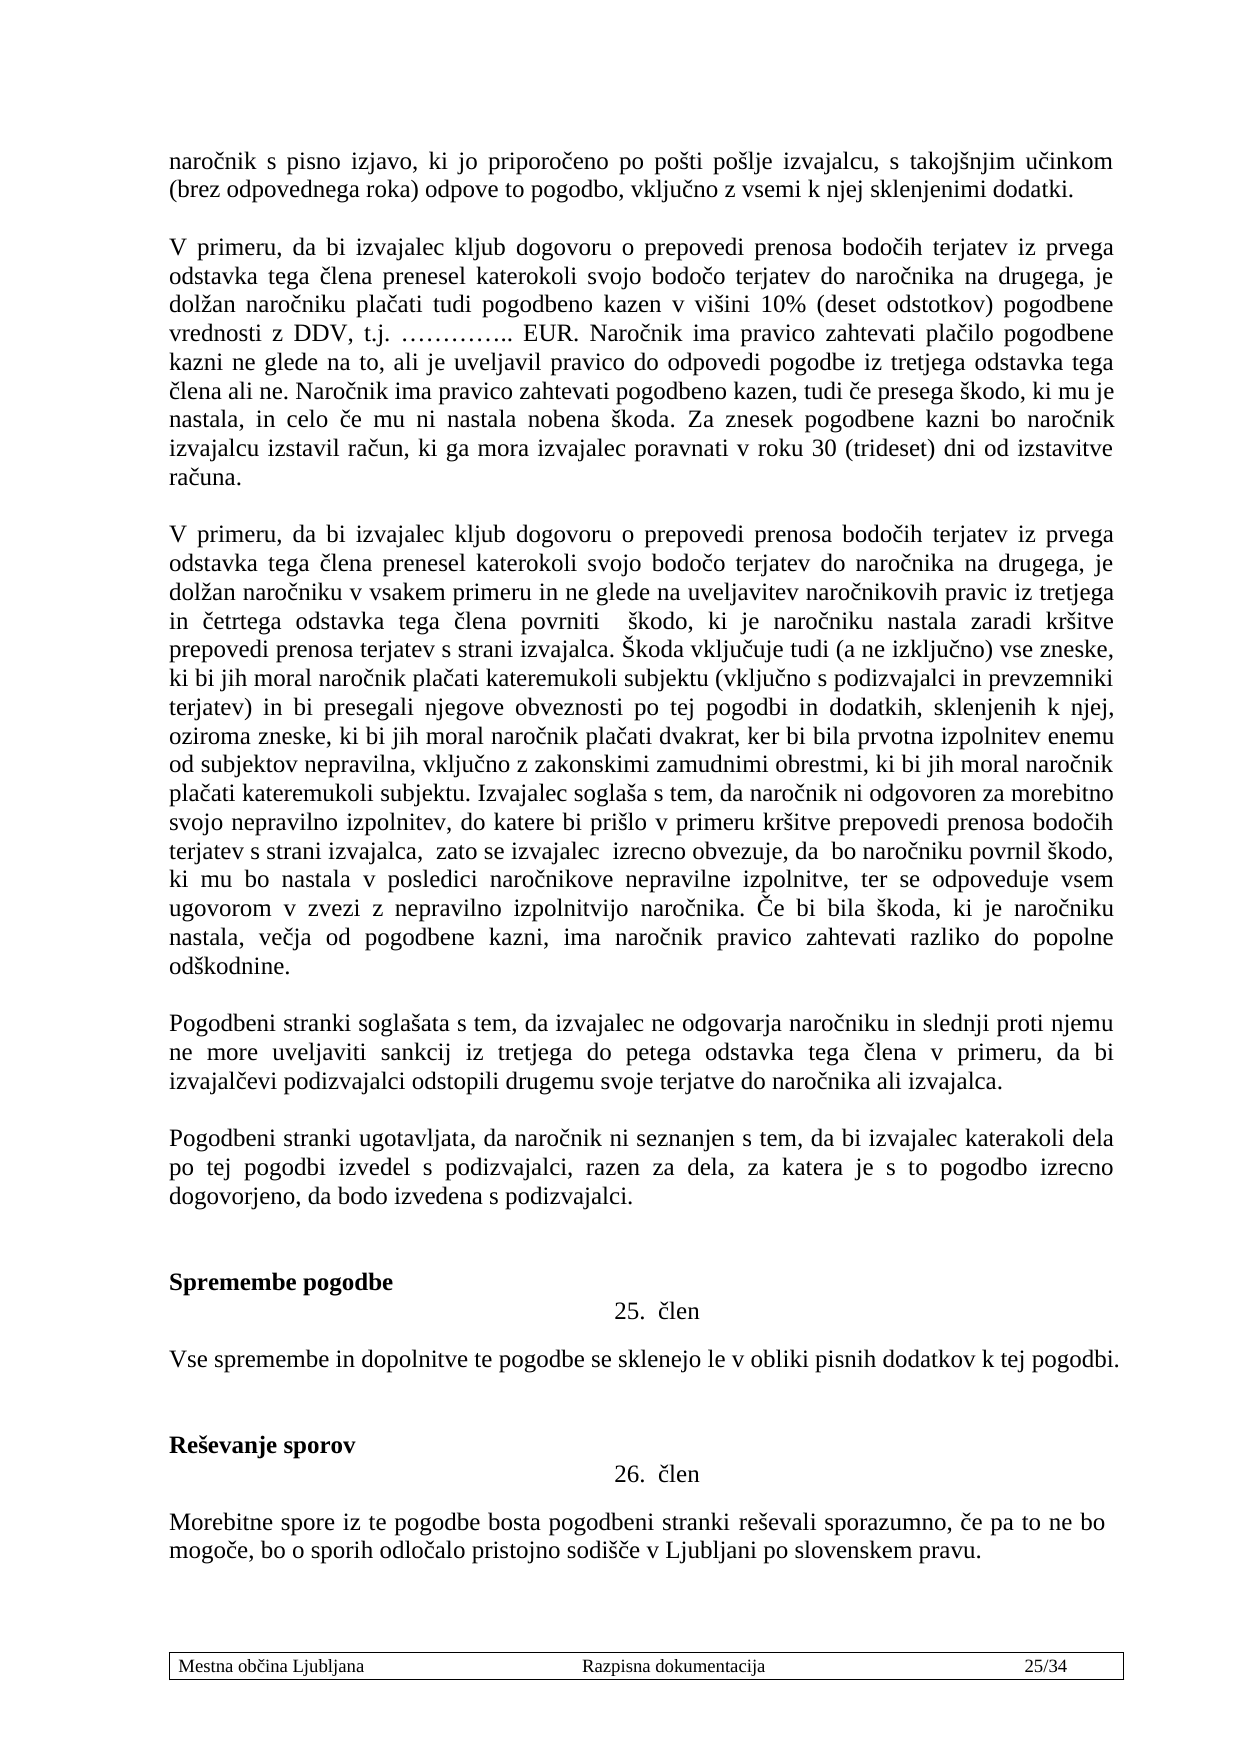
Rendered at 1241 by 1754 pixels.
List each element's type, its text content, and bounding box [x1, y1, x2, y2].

text Pogodbeni stranki soglašata s tem, da izvajalec ne odgovarja naročniku in slednji proti njemu ne more uveljaviti sankcij iz tretjega do petega odstavka tega člena v primeru, da bi izvajalčevi podizvajalci odstopili drugemu svoje terjatve do naročnika ali izvajalca. [169, 1008, 1115, 1094]
text Morebitne spore iz te pogodbe bosta pogodbeni stranki reševali sporazumno, če pa to ne bo mogoče, bo o sporih odločalo pristojno sodišče v Ljubljani po slovenskem pravu. [169, 1507, 1106, 1564]
text 26. člen [169, 1459, 1145, 1487]
text Vse spremembe in dopolnitve te pogodbe se sklenejo le v obliki pisnih dodatkov k tej pogodbi. [169, 1344, 1145, 1372]
text V primeru, da bi izvajalec kljub dogovoru o prepovedi prenosa bodočih terjatev iz prvega odstavka tega člena prenesel katerokoli svojo bodočo terjatev do naročnika na drugega, je dolžan naročniku v vsakem primeru in ne glede na uveljavitev naročnikovih pravic iz tretjega in četrtega odstavka tega člena povrniti škodo, ki je naročniku nastala zaradi kršitve prepovedi prenosa terjatev s strani izvajalca. Škoda vključuje tudi (a ne izključno) vse zneske, ki bi jih moral naročnik plačati kateremukoli subjektu (vključno s podizvajalci in prevzemniki terjatev) in bi presegali njegove obveznosti po tej pogodbi in dodatkih, sklenjenih k njej, oziroma zneske, ki bi jih moral naročnik plačati dvakrat, ker bi bila prvotna izpolnitev enemu od subjektov nepravilna, vključno z zakonskimi zamudnimi obrestmi, ki bi jih moral naročnik plačati kateremukoli subjektu. Izvajalec soglaša s tem, da naročnik ni odgovoren za morebitno svojo nepravilno izpolnitev, do katere bi prišlo v primeru kršitve prepovedi prenosa bodočih terjatev s strani izvajalca, zato se izvajalec izrecno obvezuje, da bo naročniku povrnil škodo, ki mu bo nastala v posledici naročnikove nepravilne izpolnitve, ter se odpoveduje vsem ugovorom v zvezi z nepravilno izpolnitvijo naročnika. Če bi bila škoda, ki je naročniku nastala, večja od pogodbene kazni, ima naročnik pravico zahtevati razliko do popolne odškodnine. [169, 519, 1115, 979]
text V primeru, da bi izvajalec kljub dogovoru o prepovedi prenosa bodočih terjatev iz prvega odstavka tega člena prenesel katerokoli svojo bodočo terjatev do naročnika na drugega, je dolžan naročniku plačati tudi pogodbeno kazen v višini 10% (deset odstotkov) pogodbene vrednosti z DDV, t.j. ………….. EUR. Naročnik ima pravico zahtevati plačilo pogodbene kazni ne glede na to, ali je uveljavil pravico do odpovedi pogodbe iz tretjega odstavka tega člena ali ne. Naročnik ima pravico zahtevati pogodbeno kazen, tudi če presega škodo, ki mu je nastala, in celo če mu ni nastala nobena škoda. Za znesek pogodbene kazni bo naročnik izvajalcu izstavil račun, ki ga mora izvajalec poravnati v roku 30 (trideset) dni od izstavitve računa. [169, 232, 1115, 491]
text Pogodbeni stranki ugotavljata, da naročnik ni seznanjen s tem, da bi izvajalec katerakoli dela po tej pogodbi izvedel s podizvajalci, razen za dela, za katera je s to pogodbo izrecno dogovorjeno, da bodo izvedena s podizvajalci. [169, 1123, 1115, 1209]
text Reševanje sporov [169, 1430, 1115, 1459]
text Spremembe pogodbe [169, 1267, 1145, 1296]
text 25. člen [169, 1296, 1145, 1324]
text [169, 146, 1115, 203]
